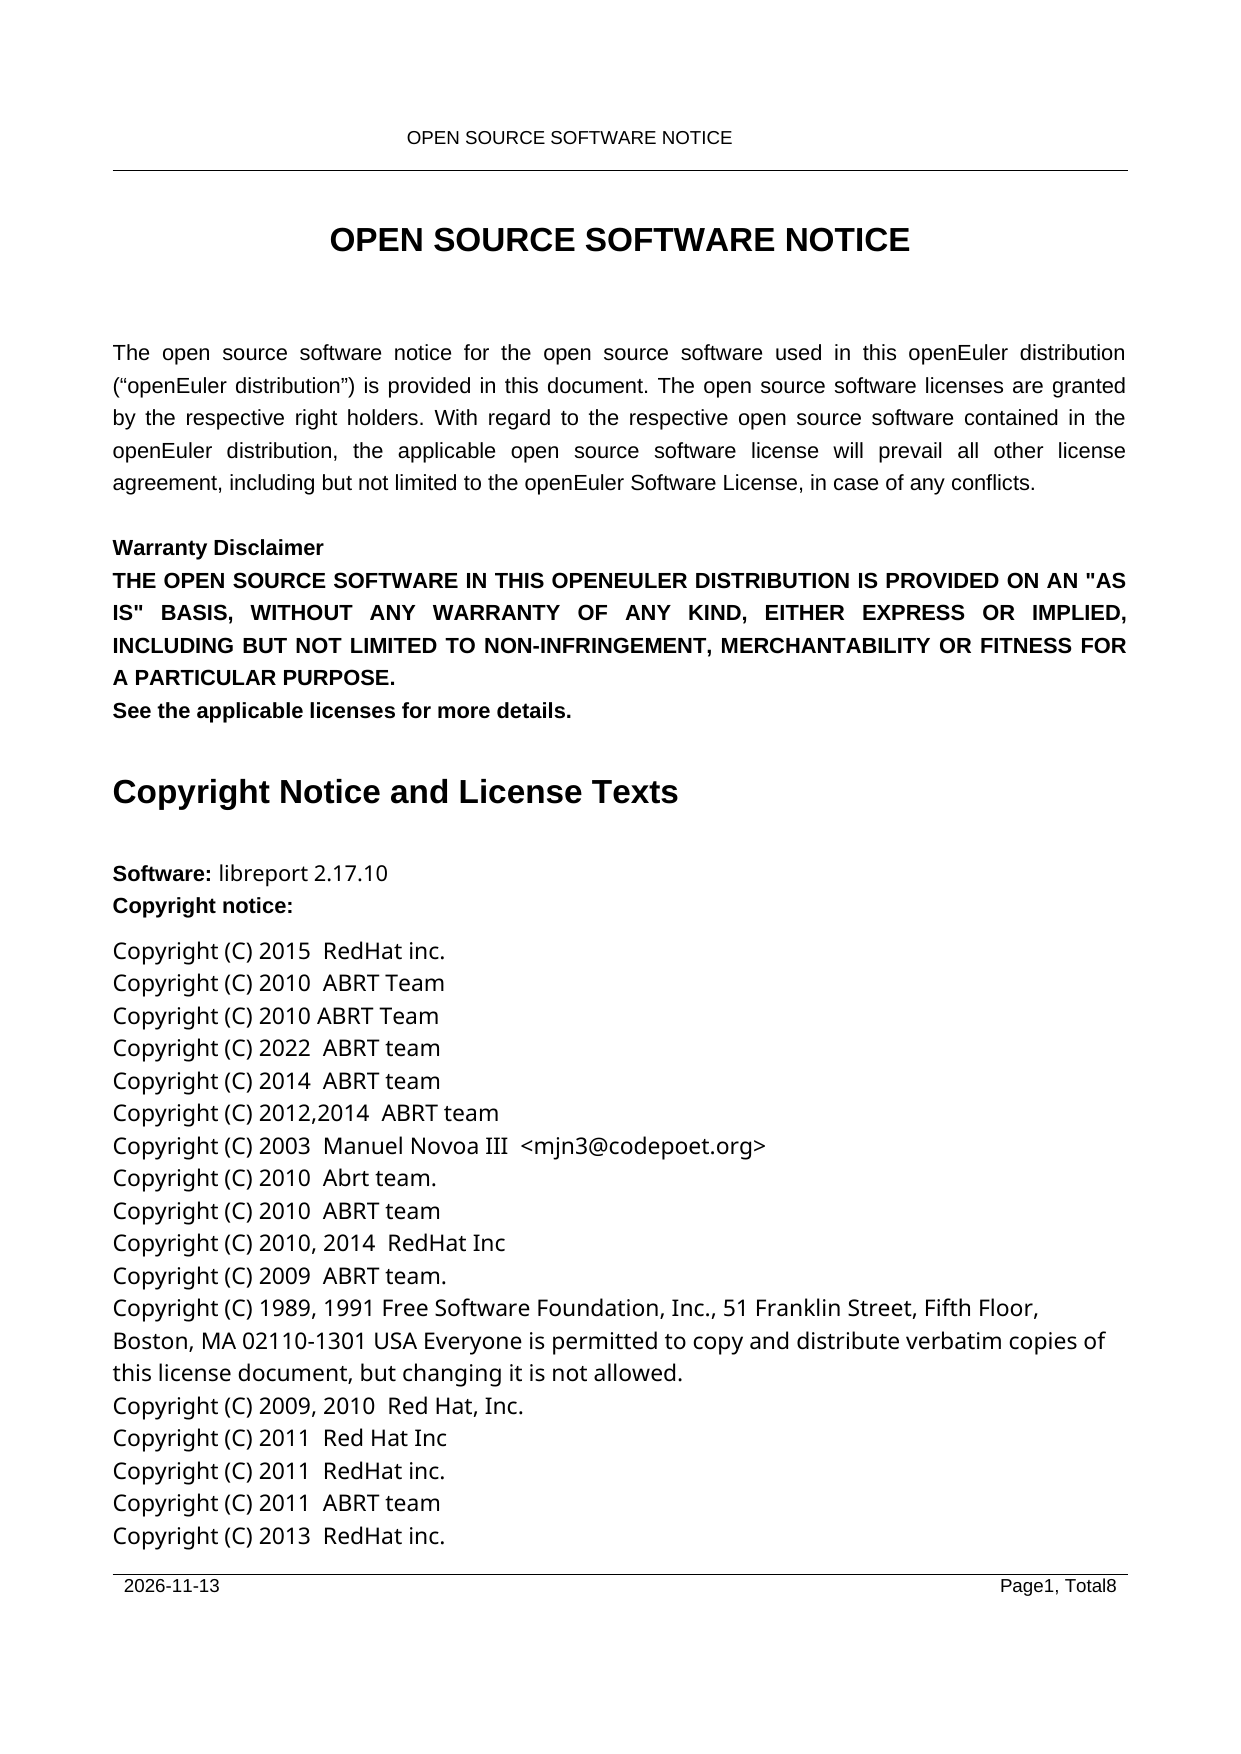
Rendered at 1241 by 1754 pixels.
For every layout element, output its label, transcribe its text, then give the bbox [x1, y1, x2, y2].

text The open source software notice for the open source software used in this openEuler distribution (“openEuler distribution”) is provided in this document. The open source software licenses are granted by the respective right holders. With regard to the respective open source software contained in the openEuler distribution, the applicable open source software license will prevail all other license agreement, including but not limited to the openEuler Software License, in case of any conflicts. [112, 336, 1128, 499]
text Warranty Disclaimer [112, 531, 1128, 564]
title Software: libreport 2.17.10 [112, 856, 1128, 889]
text Copyright Notice and License Texts [112, 759, 1128, 824]
text THE OPEN SOURCE SOFTWARE IN THIS OPENEULER DISTRIBUTION IS PROVIDED ON AN "AS IS" BASIS, WITHOUT ANY WARRANTY OF ANY KIND, EITHER EXPRESS OR IMPLIED, INCLUDING BUT NOT LIMITED TO NON-INFRINGEMENT, MERCHANTABILITY OR FITNESS FOR A PARTICULAR PURPOSE. See the applicable licenses for more details. [112, 564, 1128, 726]
text Copyright notice: [112, 889, 1128, 921]
text OPEN SOURCE SOFTWARE NOTICE [112, 206, 1128, 271]
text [112, 934, 1128, 1551]
